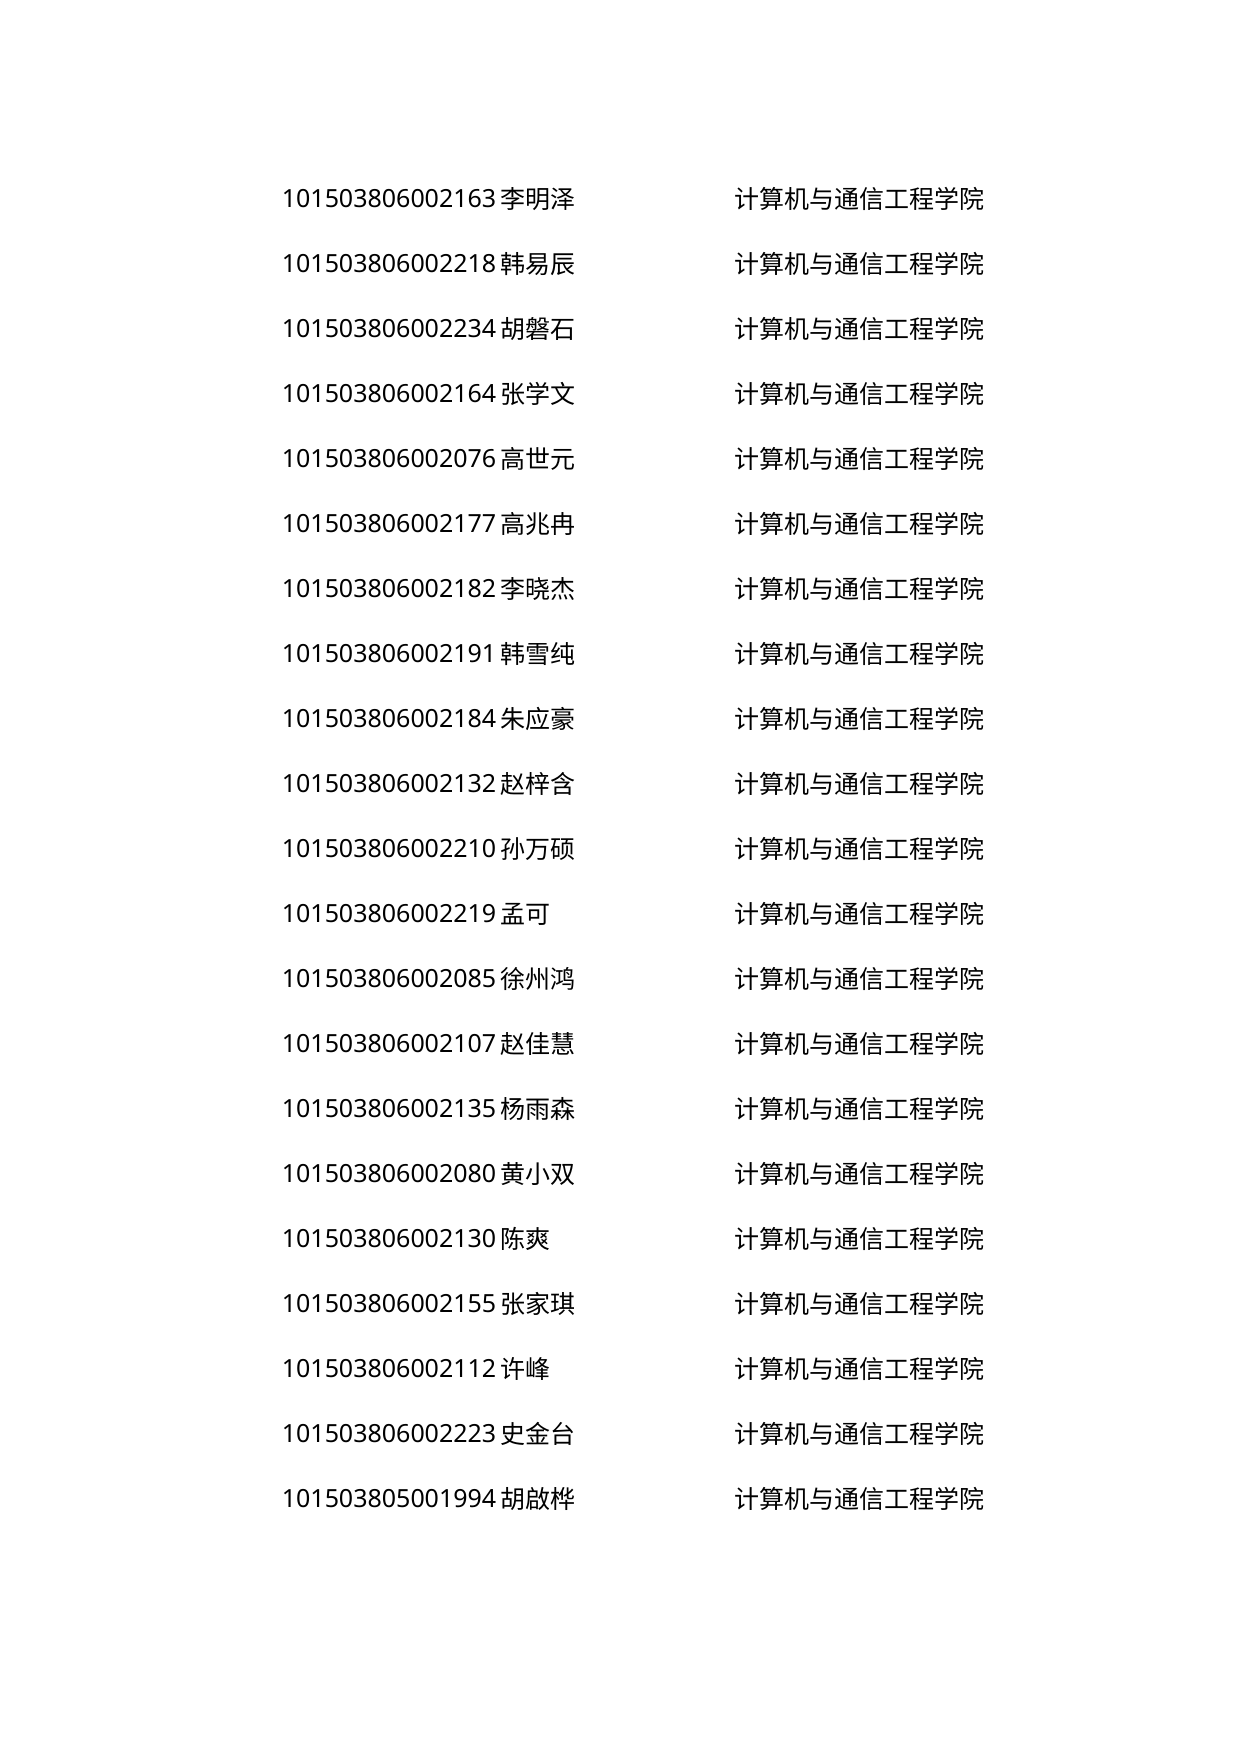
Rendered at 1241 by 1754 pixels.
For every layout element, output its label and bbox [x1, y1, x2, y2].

table_header [224, 162, 1016, 1533]
